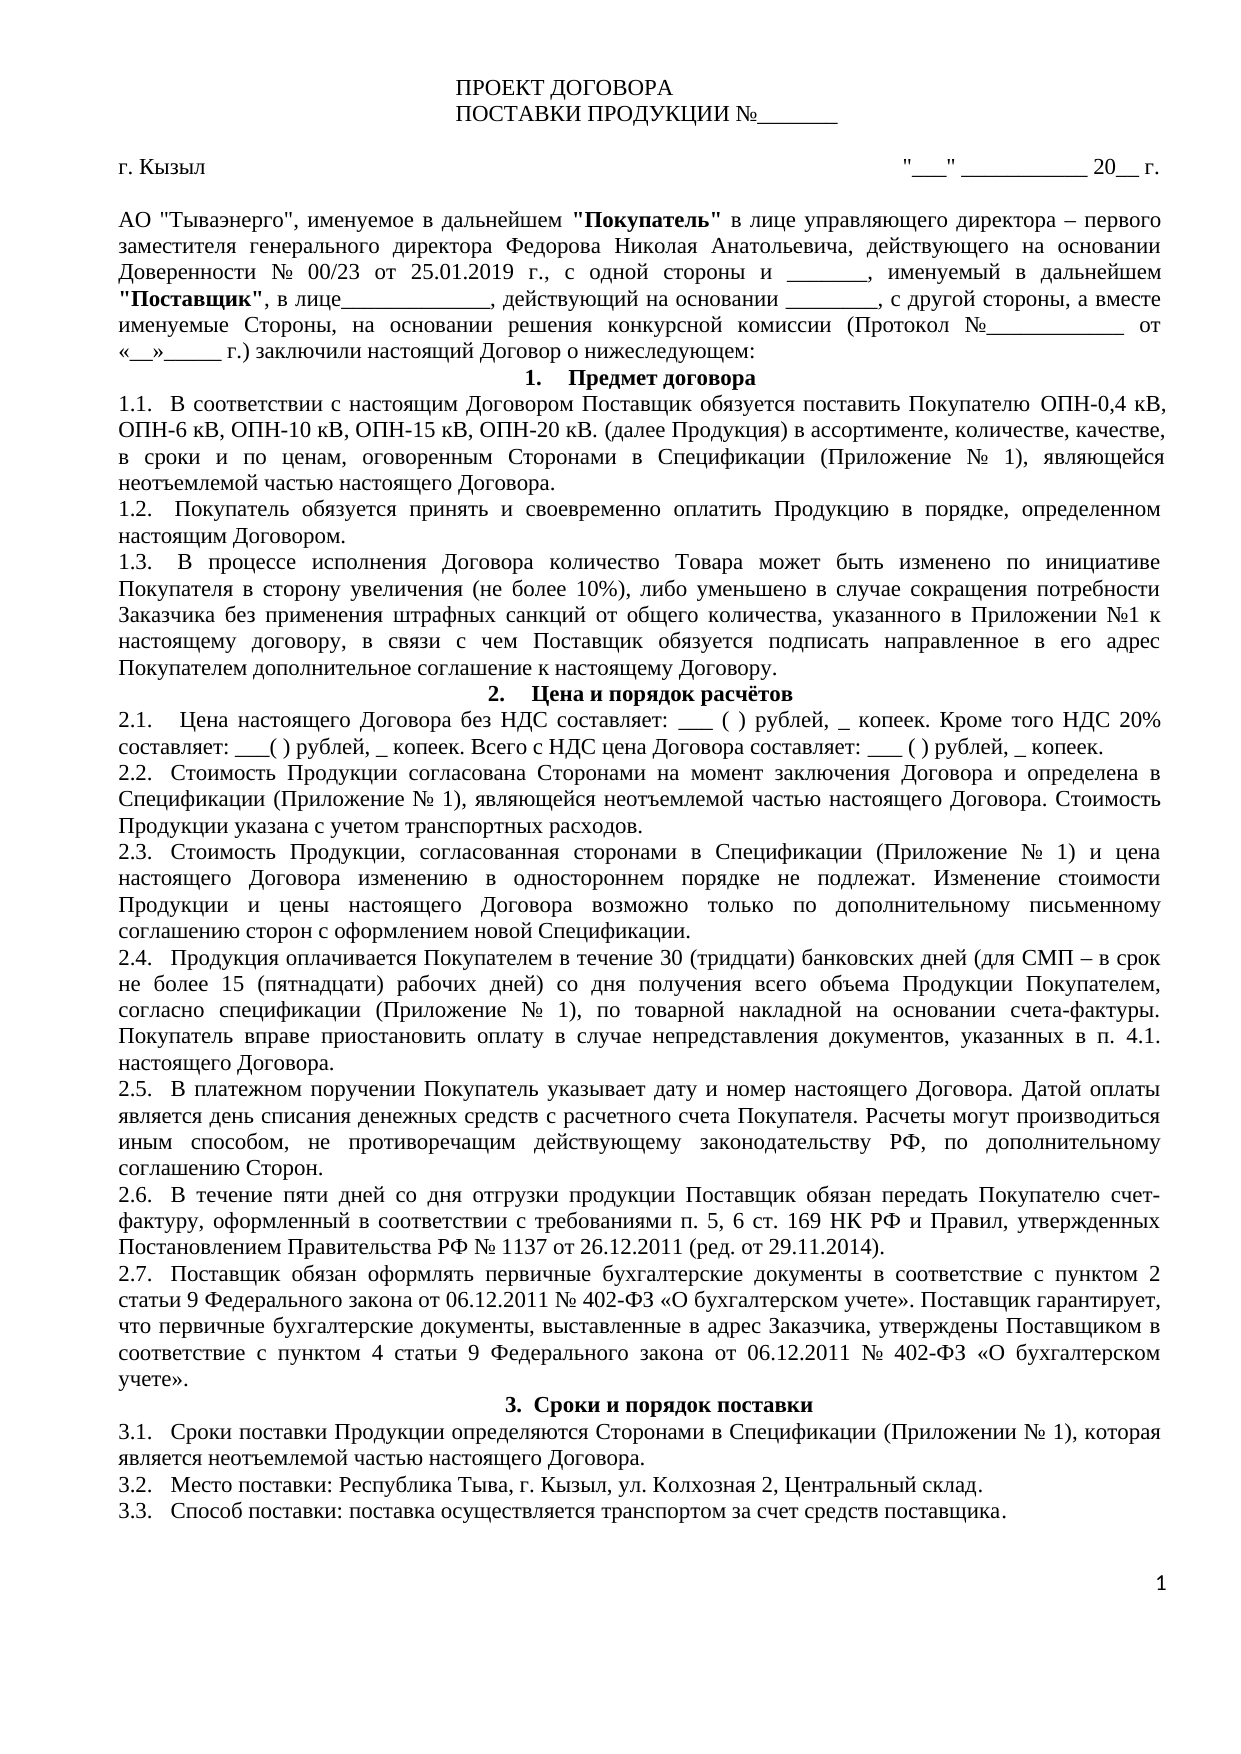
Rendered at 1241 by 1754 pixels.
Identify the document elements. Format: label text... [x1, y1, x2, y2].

list Сроки поставки Продукции определяются Сторонами в Спецификации (Приложении № 1), которая является неотъемлемой частью настоящего Договора. [118, 1418, 1162, 1471]
list В процессе исполнения Договора количество Товара может быть изменено по инициативе Покупателя в сторону увеличения (не более 10%), либо уменьшено в случае сокращения потребности Заказчика без применения штрафных санкций от общего количества, указанного в Приложении №1 к настоящему договору, в связи с чем Поставщик обязуется подписать направленное в его адрес Покупателем дополнительное соглашение к настоящему Договору. [118, 548, 1162, 680]
list В соответствии с настоящим Договором Поставщик обязуется поставить Покупателю ОПН-0,4 кВ, ОПН-6 кВ, ОПН-10 кВ, ОПН-15 кВ, ОПН-20 кВ. (далее Продукция) в ассортименте, количестве, качестве, в сроки и по ценам, оговоренным Сторонами в Спецификации (Приложение № 1), являющейся неотъемлемой частью настоящего Договора. [118, 390, 1167, 496]
list Предмет договора [118, 364, 1162, 390]
list Стоимость Продукции согласована Сторонами на момент заключения Договора и определена в Спецификации (Приложение № 1), являющейся неотъемлемой частью настоящего Договора. Стоимость Продукции указана с учетом транспортных расходов. [118, 759, 1162, 838]
list Покупатель обязуется принять и своевременно оплатить Продукцию в порядке, определенном настоящим Договором. [118, 496, 1162, 548]
text г. Кызыл "___" ___________ 20__ г. [118, 153, 1162, 179]
list Цена настоящего Договора без НДС составляет: ___ ( ) рублей, _ копеек. Кроме того НДС 20% составляет: ___( ) рублей, _ копеек. Всего с НДС цена Договора составляет: ___ ( ) рублей, _ копеек. [118, 706, 1162, 759]
list В течение пяти дней со дня отгрузки продукции Поставщик обязан передать Покупателю счет-фактуру, оформленный в соответствии с требованиями п. 5, 6 ст. 169 НК РФ и Правил, утвержденных Постановлением Правительства РФ № 1137 от 26.12.2011 (ред. от 29.11.2014). [118, 1181, 1162, 1260]
title ПРОЕКТ ДОГОВОРА [118, 74, 1240, 100]
title ПОСТАВКИ ПРОДУКЦИИ №_______ [118, 100, 1240, 127]
list 3. Сроки и порядок поставки [118, 1392, 1162, 1418]
list Продукция оплачивается Покупателем в течение 30 (тридцати) банковских дней (для СМП – в срок не более 15 (пятнадцати) рабочих дней) со дня получения всего объема Продукции Покупателем, согласно спецификации (Приложение № 1), по товарной накладной на основании счета-фактуры. Покупатель вправе приостановить оплату в случае непредставления документов, указанных в п. 4.1. настоящего Договора. [118, 943, 1162, 1075]
list Поставщик обязан оформлять первичные бухгалтерские документы в соответствие с пунктом 2 статьи 9 Федерального закона от 06.12.2011 № 402-ФЗ «О бухгалтерском учете». Поставщик гарантирует, что первичные бухгалтерские документы, выставленные в адрес Заказчика, утверждены Поставщиком в соответствие с пунктом 4 статьи 9 Федерального закона от 06.12.2011 № 402-ФЗ «О бухгалтерском учете». [118, 1260, 1162, 1392]
list В платежном поручении Покупатель указывает дату и номер настоящего Договора. Датой оплаты является день списания денежных средств с расчетного счета Покупателя. Расчеты могут производиться иным способом, не противоречащим действующему законодательству РФ, по дополнительному соглашению Сторон. [118, 1075, 1162, 1181]
list Стоимость Продукции, согласованная сторонами в Спецификации (Приложение № 1) и цена настоящего Договора изменению в одностороннем порядке не подлежат. Изменение стоимости Продукции и цены настоящего Договора возможно только по дополнительному письменному соглашению сторон с оформлением новой Спецификации. [118, 838, 1162, 943]
list Место поставки: Республика Тыва, г. Кызыл, ул. Колхозная 2, Центральный склад. [118, 1471, 1162, 1497]
list Цена и порядок расчётов [118, 680, 1162, 706]
text АО "Тываэнерго", именуемое в дальнейшем "Покупатель" в лице управляющего директора – первого заместителя генерального директора Федорова Николая Анатольевича, действующего на основании Доверенности № 00/23 от 25.01.2019 г., с одной стороны и _______, именуемый в дальнейшем "Поставщик", в лице_____________, действующий на основании ________, с другой стороны, а вместе именуемые Стороны, на основании решения конкурсной комиссии (Протокол №____________ от «__»_____ г.) заключили настоящий Договор о нижеследующем: [118, 206, 1162, 364]
list Способ поставки: поставка осуществляется транспортом за счет средств поставщика. [118, 1497, 1167, 1523]
